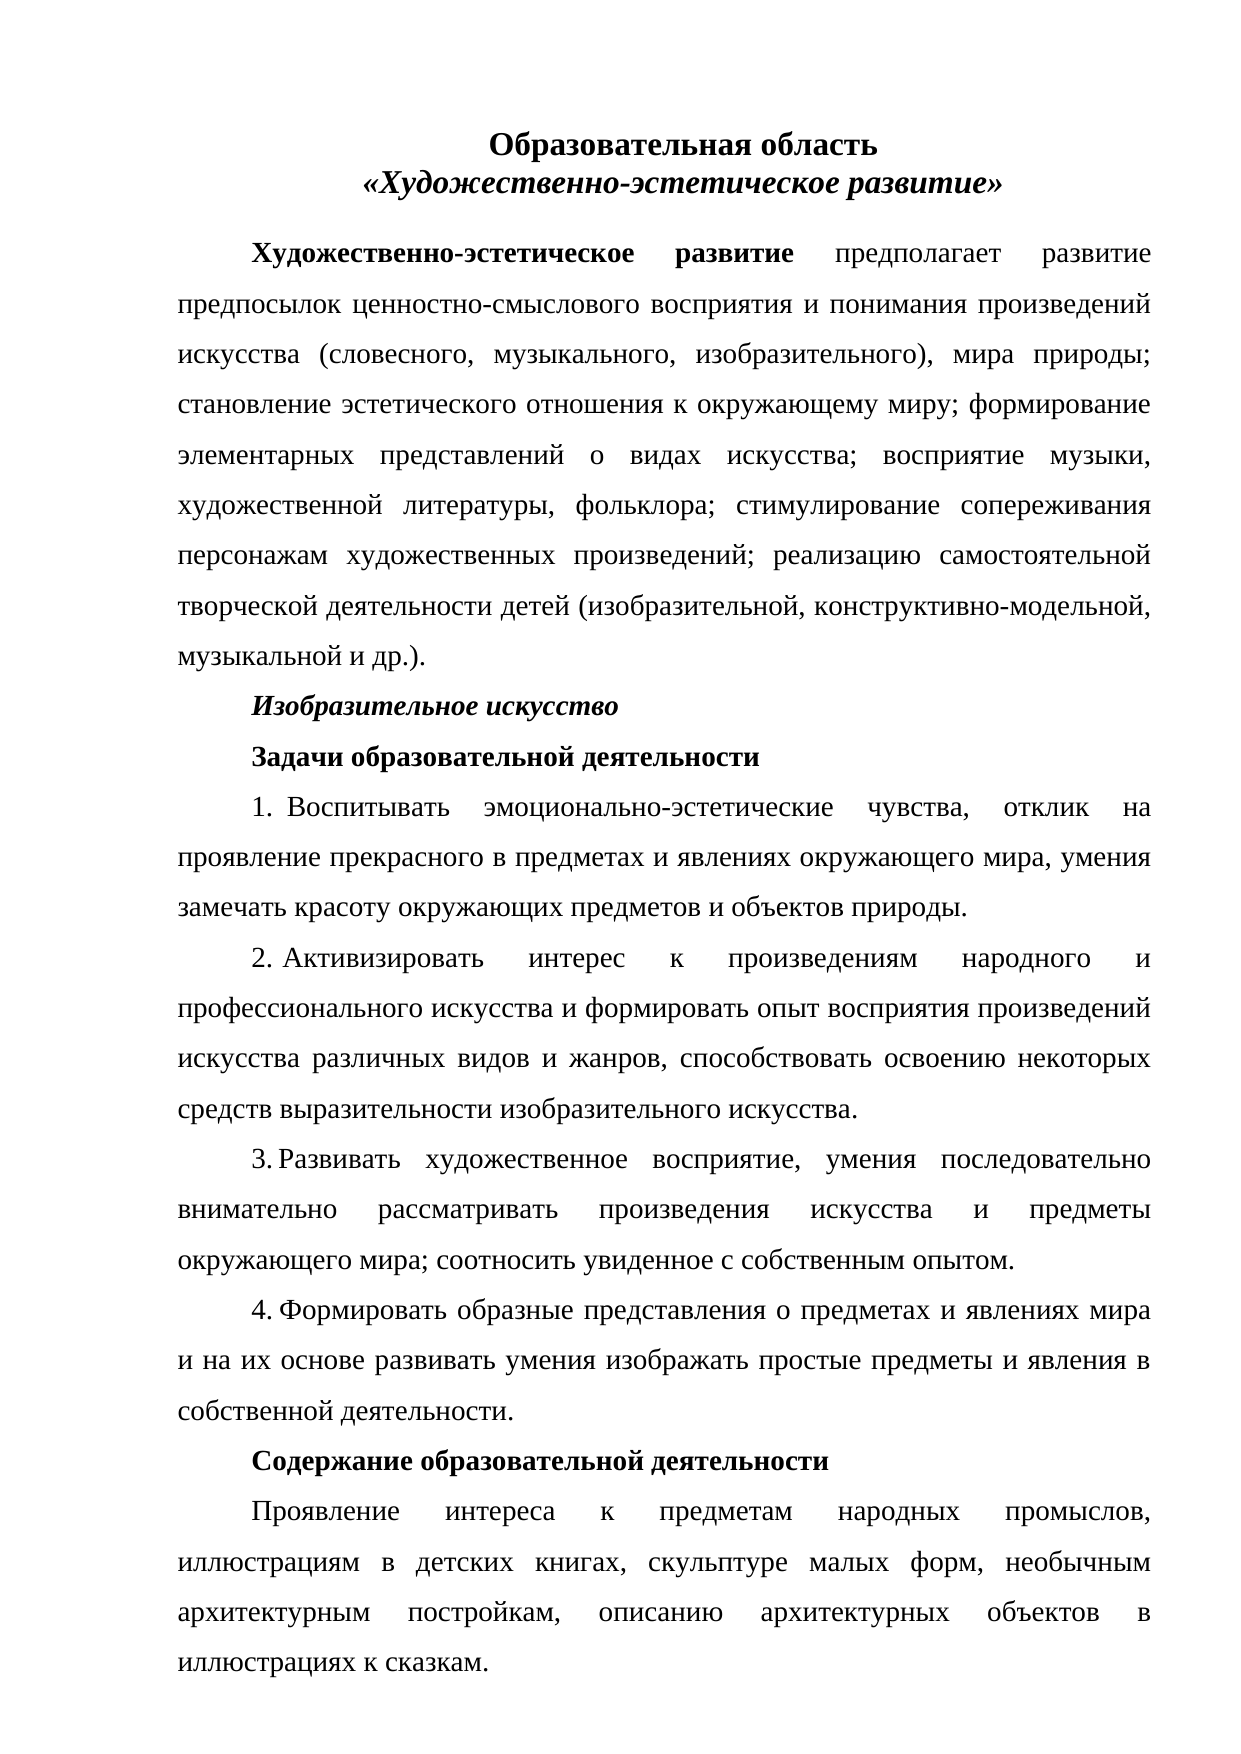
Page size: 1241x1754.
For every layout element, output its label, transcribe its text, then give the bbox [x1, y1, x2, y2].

text Изобразительное искусство [177, 688, 1152, 722]
text «Художественно-эстетическое развитие» [215, 162, 1152, 201]
list Активизировать интерес к произведениям народного и профессионального искусства и формировать опыт восприятия произведений искусства различных видов и жанров, способствовать освоению некоторых средств выразительности изобразительного искусства. [177, 940, 1152, 1124]
text Образовательная область [215, 124, 1152, 162]
text Проявление интереса к предметам народных промыслов, иллюстрациям в детских книгах, скульптуре малых форм, необычным архитектурным постройкам, описанию архитектурных объектов в иллюстрациях к сказкам. [177, 1493, 1152, 1678]
list Формировать образные представления о предметах и явлениях мира и на их основе развивать умения изображать простые предметы и явления в собственной деятельности. [177, 1292, 1152, 1426]
list Развивать художественное восприятие, умения последовательно внимательно рассматривать произведения искусства и предметы окружающего мира; соотносить увиденное с собственным опытом. [177, 1141, 1152, 1275]
text Художественно-эстетическое развитие предполагает развитие предпосылок ценностно-смыслового восприятия и понимания произведений искусства (словесного, музыкального, изобразительного), мира природы; становление эстетического отношения к окружающему миру; формирование элементарных представлений о видах искусства; восприятие музыки, художественной литературы, фольклора; стимулирование сопереживания персонажам художественных произведений; реализацию самостоятельной творческой деятельности детей (изобразительной, конструктивно-модельной, музыкальной и др.). [177, 236, 1152, 672]
text Содержание образовательной деятельности [177, 1443, 1152, 1477]
list Воспитывать эмоционально-эстетические чувства, отклик на проявление прекрасного в предметах и явлениях окружающего мира, умения замечать красоту окружающих предметов и объектов природы. [177, 789, 1152, 923]
text Задачи образовательной деятельности [177, 739, 1152, 772]
